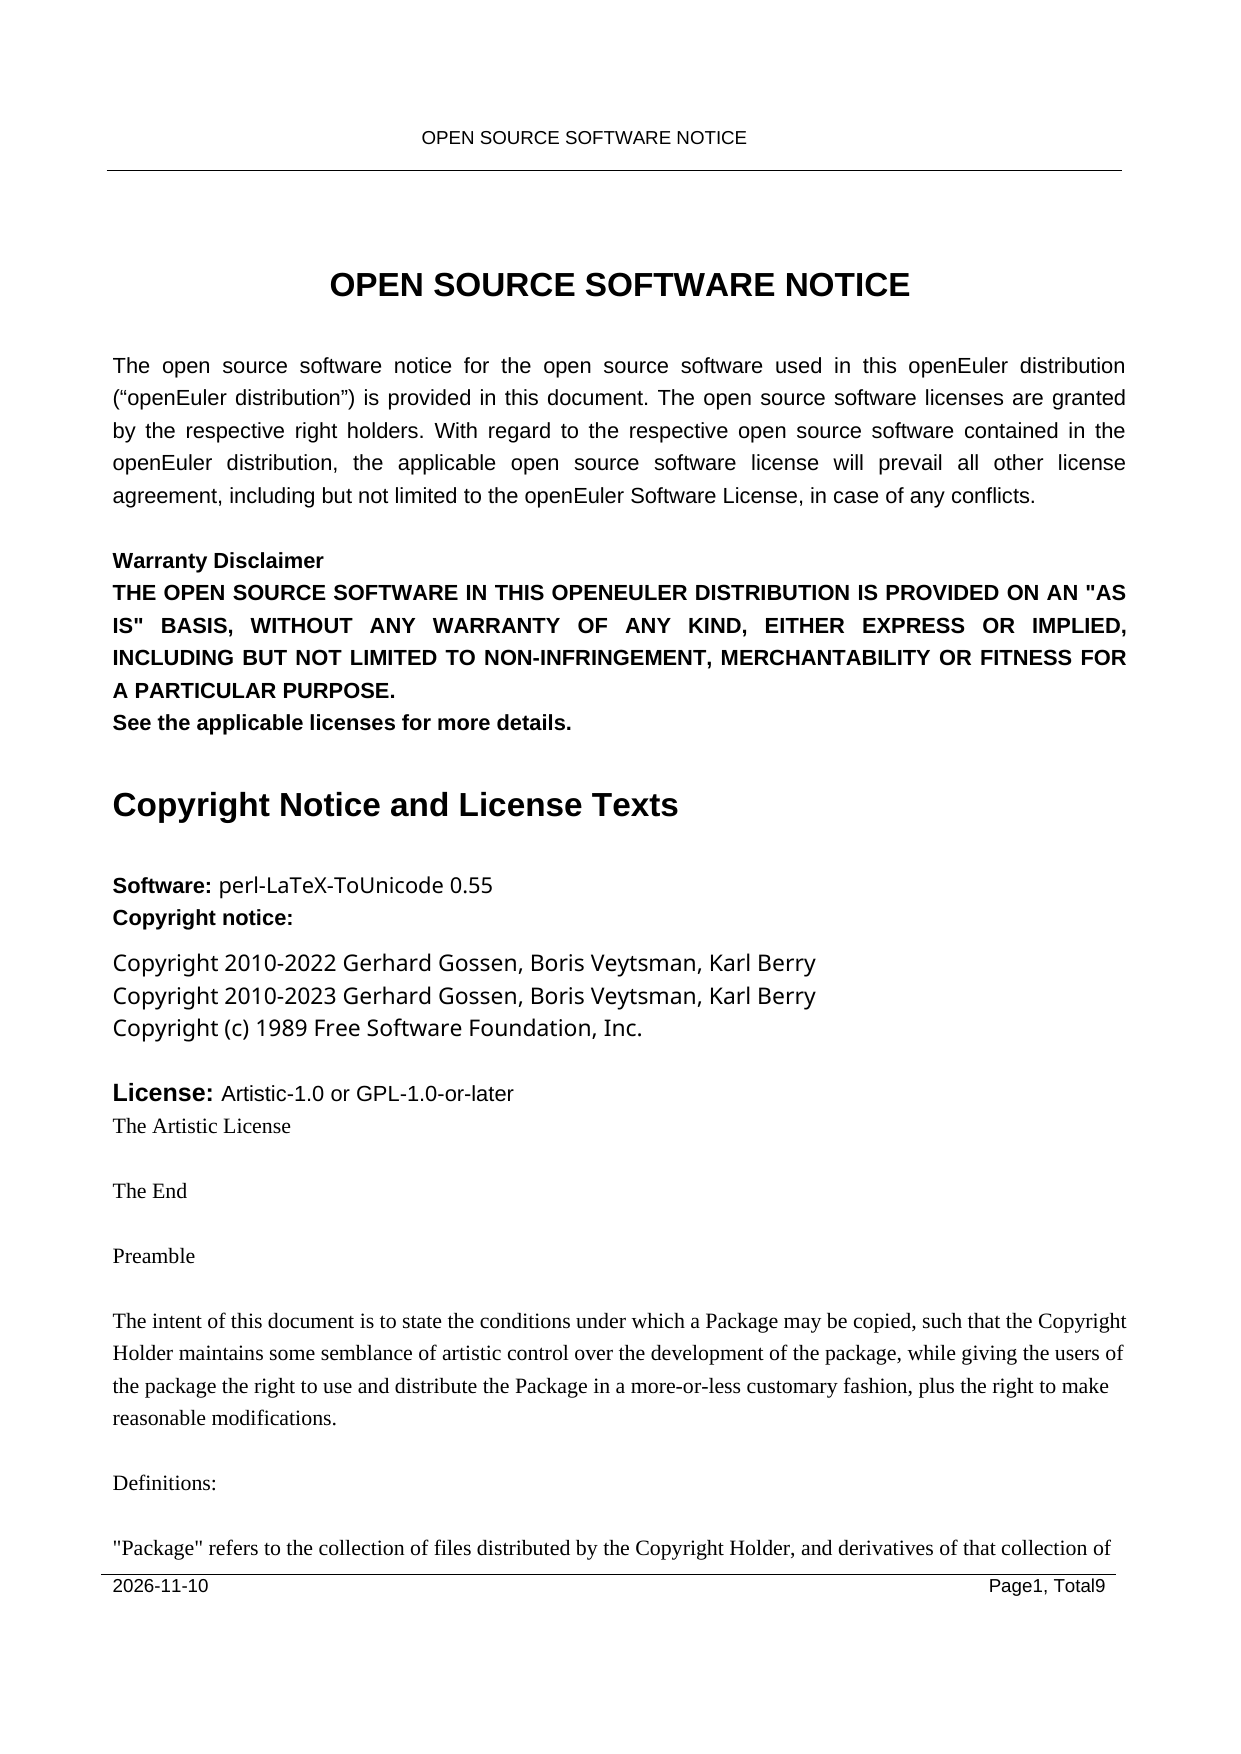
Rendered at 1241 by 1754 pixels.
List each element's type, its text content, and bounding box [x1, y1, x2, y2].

text Warranty Disclaimer [112, 544, 1128, 576]
title Software: perl-LaTeX-ToUnicode 0.55 [112, 869, 1128, 901]
text License: Artistic-1.0 or GPL-1.0-or-later [112, 1077, 1128, 1109]
text OPEN SOURCE SOFTWARE NOTICE [112, 251, 1128, 316]
text Copyright notice: [112, 901, 1128, 934]
text Copyright Notice and License Texts [112, 771, 1128, 836]
text Copyright 2010-2022 Gerhard Gossen, Boris Veytsman, Karl Berry Copyright 2010-2023 Gerhard Gossen, Boris Veytsman, Karl Berry Copyright (c) 1989 Free Software Foundation, Inc. [112, 947, 1128, 1077]
text THE OPEN SOURCE SOFTWARE IN THIS OPENEULER DISTRIBUTION IS PROVIDED ON AN "AS IS" BASIS, WITHOUT ANY WARRANTY OF ANY KIND, EITHER EXPRESS OR IMPLIED, INCLUDING BUT NOT LIMITED TO NON-INFRINGEMENT, MERCHANTABILITY OR FITNESS FOR A PARTICULAR PURPOSE. See the applicable licenses for more details. [112, 576, 1128, 739]
text The open source software notice for the open source software used in this openEuler distribution (“openEuler distribution”) is provided in this document. The open source software licenses are granted by the respective right holders. With regard to the respective open source software contained in the openEuler distribution, the applicable open source software license will prevail all other license agreement, including but not limited to the openEuler Software License, in case of any conflicts. [112, 349, 1128, 511]
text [112, 1109, 1128, 1564]
